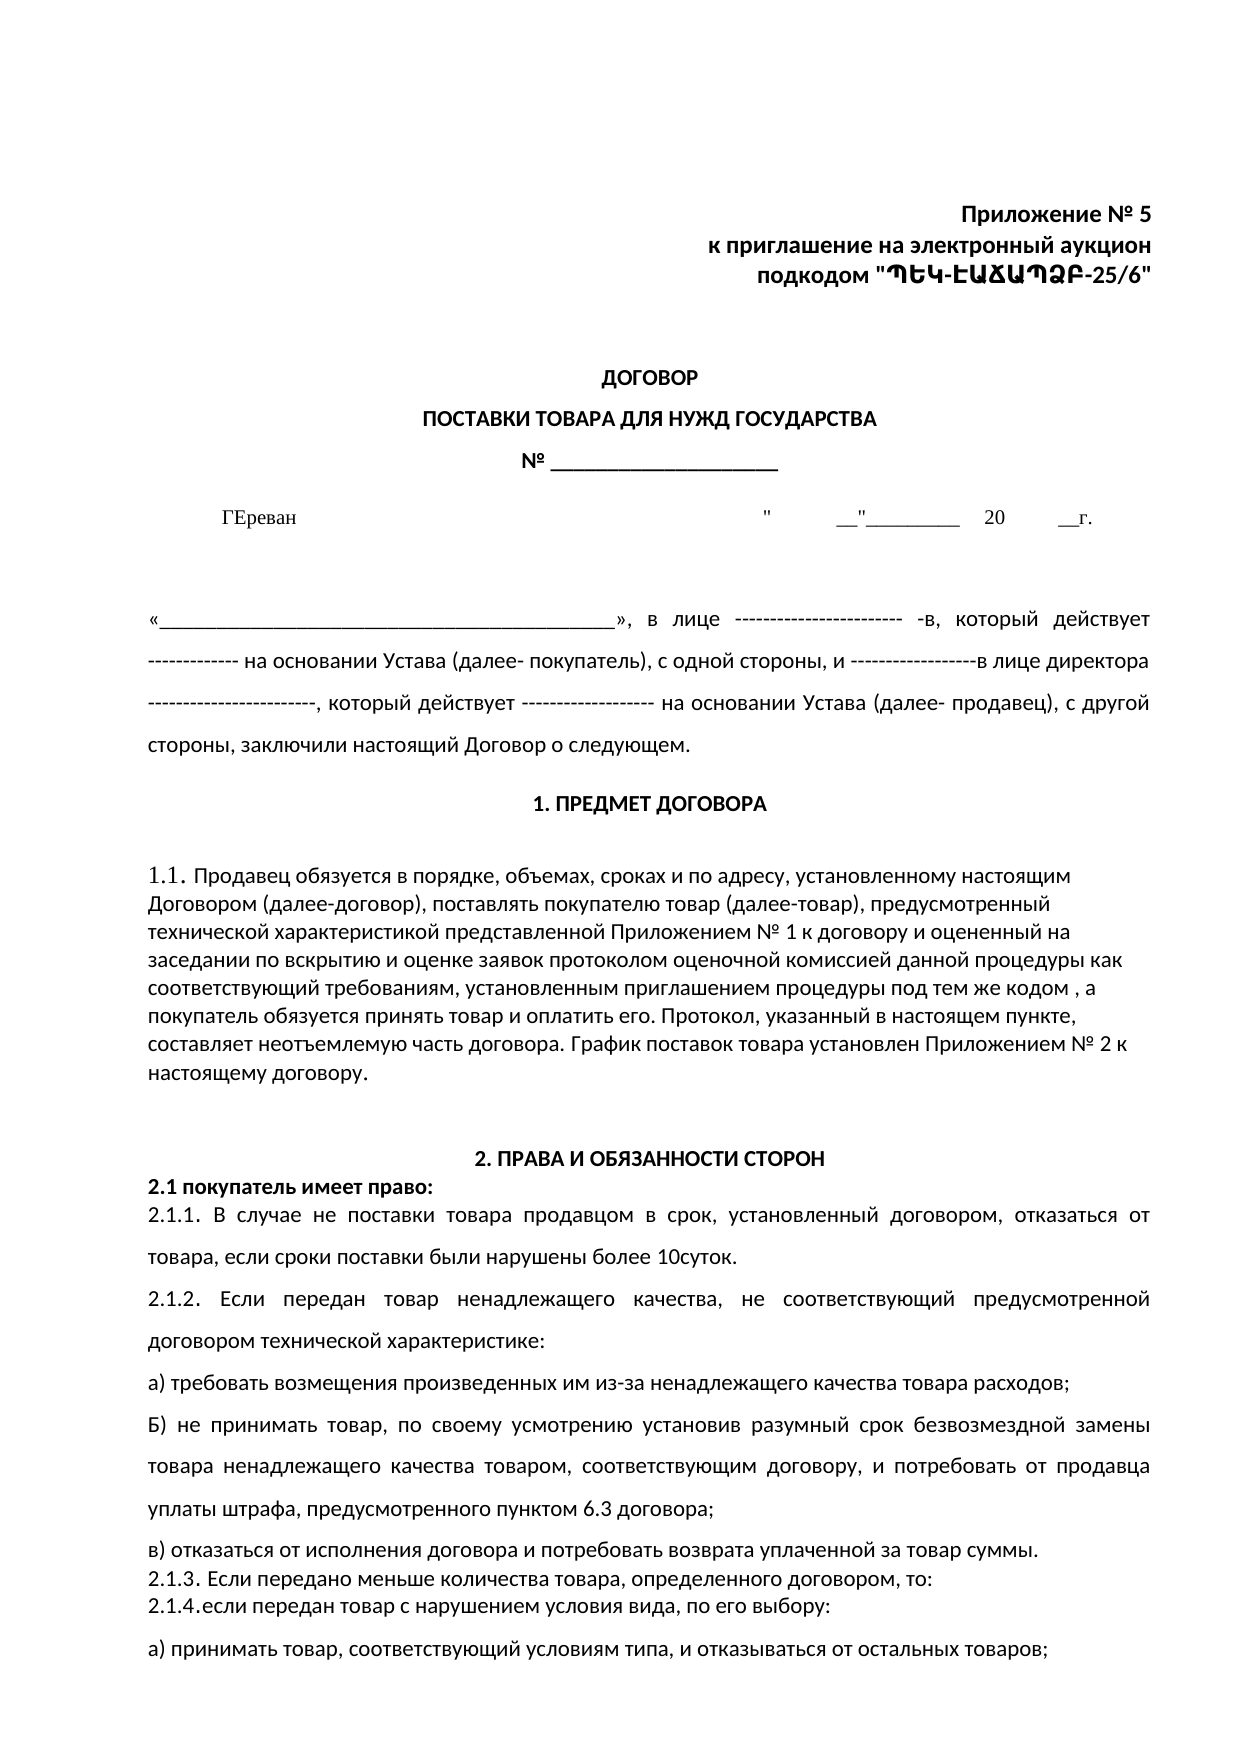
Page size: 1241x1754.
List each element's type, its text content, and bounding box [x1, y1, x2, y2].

text 2.1 покупатель имеет право: [148, 1172, 1152, 1200]
text в) отказаться от исполнения договора и потребовать возврата уплаченной за товар суммы. [148, 1536, 1152, 1564]
list 2. ПРАВА И ОБЯЗАННОСТИ СТОРОН [148, 1144, 1152, 1172]
text к приглашение на электронный аукцион [177, 229, 1152, 259]
table_header ГЕреван [136, 505, 620, 546]
list а) принимать товар, соответствующий условиям типа, и отказываться от остальных товаров; [148, 1634, 1152, 1662]
list 2.1.2․ Если передан товар ненадлежащего качества, не соответствующий предусмотренной договором технической характеристике: [148, 1284, 1152, 1354]
list 2.1.1․ В случае не поставки товара продавцом в срок, установленный договором, отказаться от товара, если сроки поставки были нарушены более 10суток. [148, 1200, 1152, 1270]
text 1. ПРЕДМЕТ ДОГОВОРА [148, 789, 1152, 817]
text Приложение № 5 [148, 198, 1152, 229]
text 1.1․ Продавец обязуется в порядке, объемах, сроках и по адресу, установленному настоящим Договором (далее-договор), поставлять покупателю товар (далее-товар), предусмотренный технической характеристикой представленной Приложением № 1 к договору и оцененный на заседании по вскрытию и оценке заявок протоколом оценочной комиссией данной процедуры как соответствующий требованиям, установленным приглашением процедуры под тем же кодом , а покупатель обязуется принять товар и оплатить его. Протокол, указанный в настоящем пункте, составляет неотъемлемую часть договора. График поставок товара установлен Приложением № 2 к настоящему договору. [148, 860, 1152, 1087]
text ДОГОВОР [148, 363, 1152, 391]
list а) требовать возмещения произведенных им из-за ненадлежащего качества товара расходов; [148, 1368, 1152, 1396]
text ПОСТАВКИ ТОВАРА ДЛЯ НУЖД ГОСУДАРСТВА [148, 404, 1152, 433]
text № ____________________ [148, 447, 1152, 474]
list 2.1.4․если передан товар с нарушением условия вида, по его выбору: [148, 1592, 1152, 1620]
text подкодом "ՊԵԿ-ԷԱՃԱՊՁԲ-25/6" [177, 259, 1152, 290]
text «________________________________________», в лице ------------------------ -в, который действует ------------- на основании Устава (далее- покупатель), с одной стороны, и ------------------в лице директора ------------------------, который действует ------------------- на основании Устава (далее- продавец), с другой стороны, заключили настоящий Договор о следующем. [148, 604, 1152, 758]
table_header " __"_________ 20 __г. [620, 505, 1104, 546]
list Б) не принимать товар, по своему усмотрению установив разумный срок безвозмездной замены товара ненадлежащего качества товаром, соответствующим договору, и потребовать от продавца уплаты штрафа, предусмотренного пунктом 6.3 договора; [148, 1410, 1152, 1522]
text 2.1.3․ Если передано меньше количества товара, определенного договором, то: [148, 1564, 1152, 1592]
